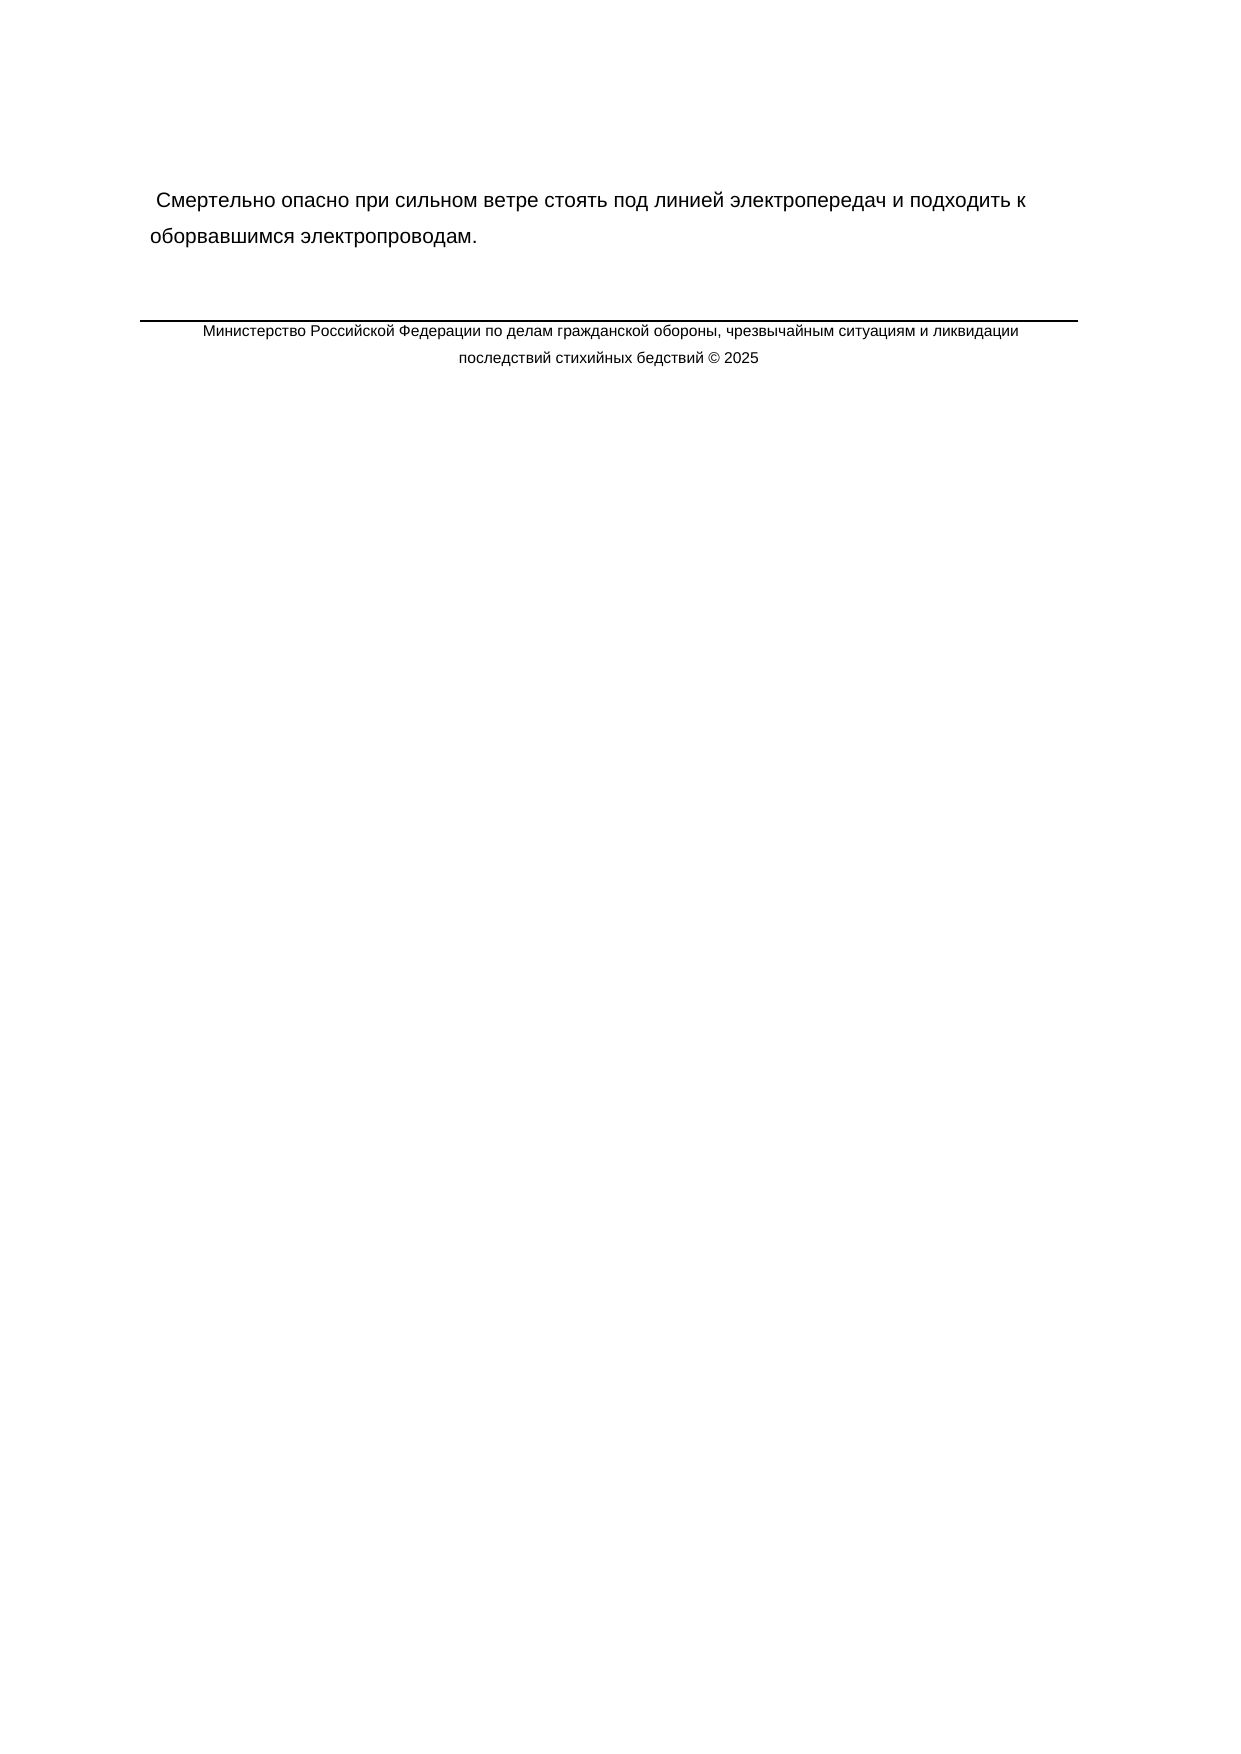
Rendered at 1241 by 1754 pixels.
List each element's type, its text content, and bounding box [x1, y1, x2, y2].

table_cell Министерство Российской Федерации по делам гражданской обороны, чрезвычайным ситуациям и ликвидации последствий стихийных бедствий © 2025 [140, 322, 1078, 404]
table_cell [140, 150, 1078, 320]
